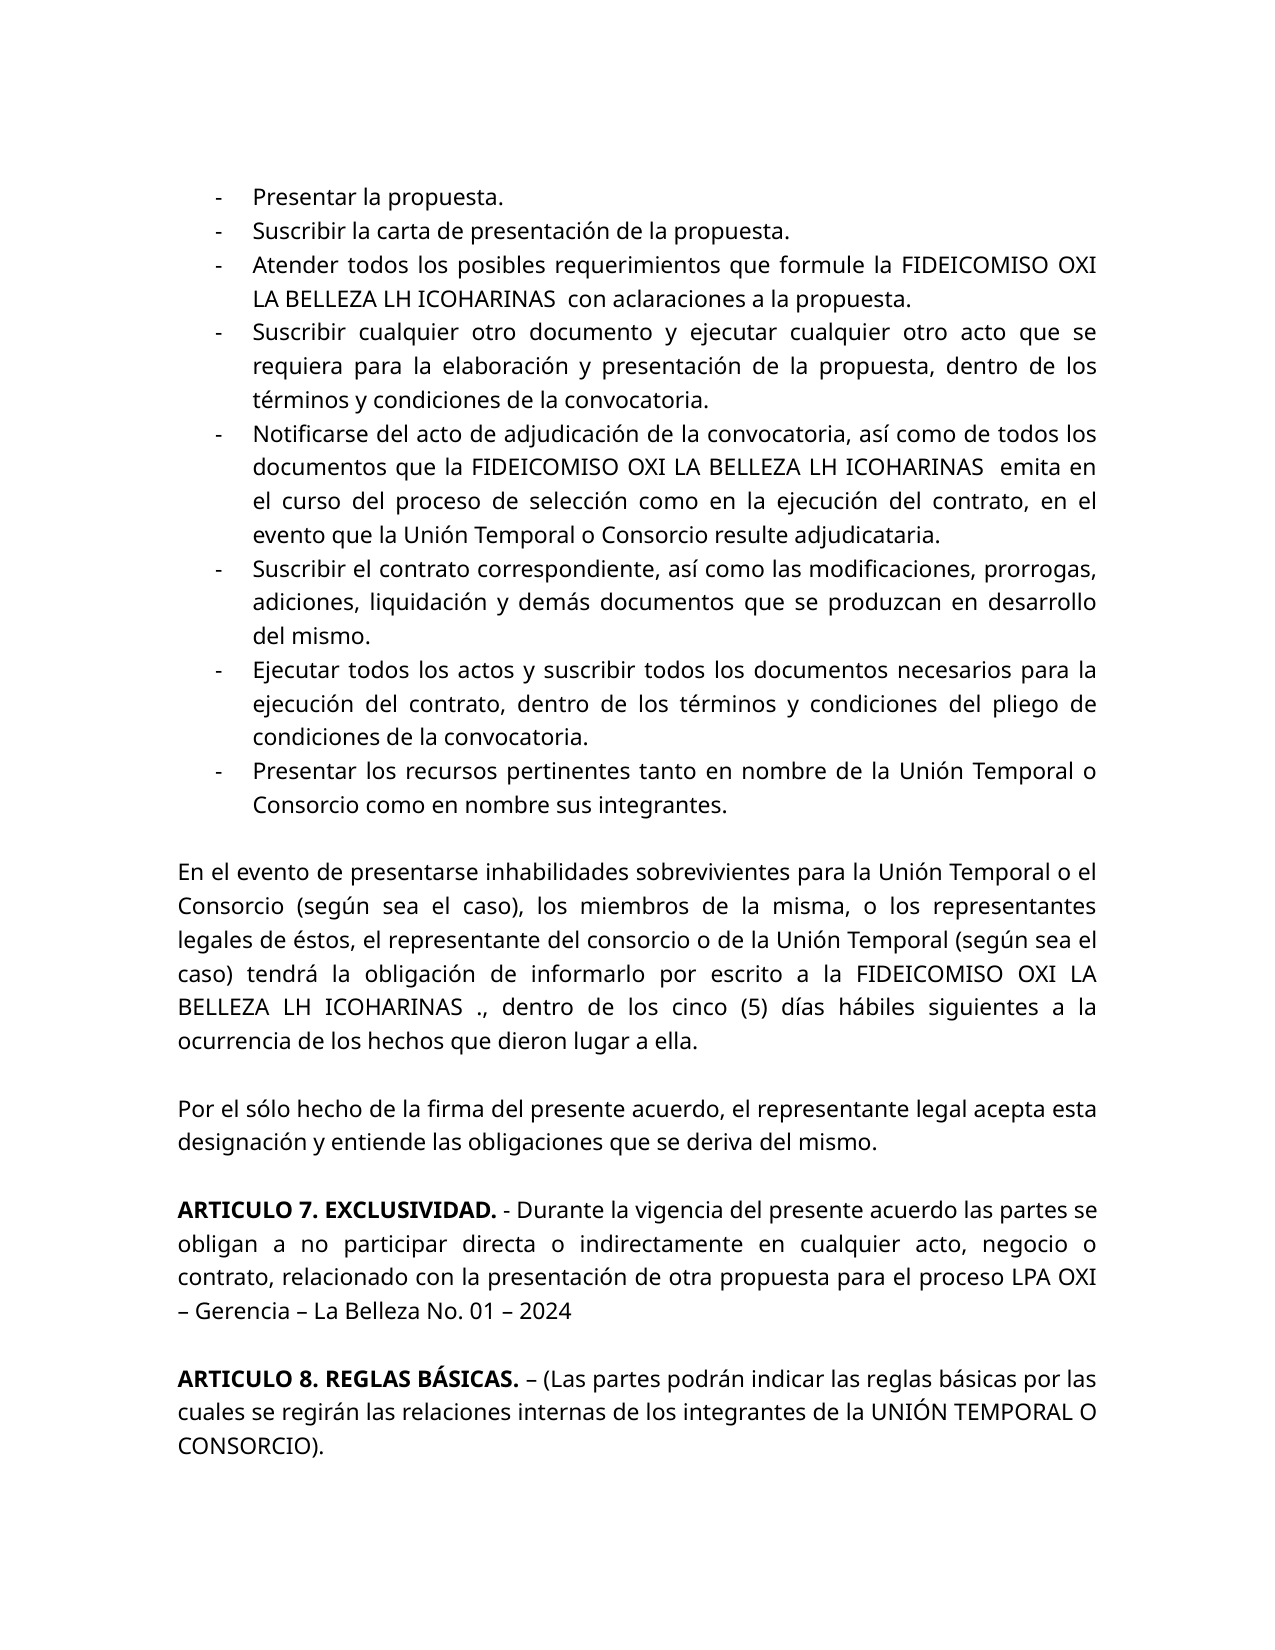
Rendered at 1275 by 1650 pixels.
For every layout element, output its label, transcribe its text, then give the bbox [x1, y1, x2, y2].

text ARTICULO 7. EXCLUSIVIDAD. - Durante la vigencia del presente acuerdo las partes se obligan a no participar directa o indirectamente en cualquier acto, negocio o contrato, relacionado con la presentación de otra propuesta para el proceso LPA OXI – Gerencia – La Belleza No. 01 – 2024 [177, 1194, 1098, 1326]
list Presentar los recursos pertinentes tanto en nombre de la Unión Temporal o Consorcio como en nombre sus integrantes. [215, 755, 1098, 820]
list Presentar la propuesta. [215, 181, 1098, 213]
text Por el sólo hecho de la firma del presente acuerdo, el representante legal acepta esta designación y entiende las obligaciones que se deriva del mismo. [177, 1093, 1098, 1158]
list Suscribir el contrato correspondiente, así como las modificaciones, prorrogas, adiciones, liquidación y demás documentos que se produzcan en desarrollo del mismo. [215, 553, 1098, 651]
list Notificarse del acto de adjudicación de la convocatoria, así como de todos los documentos que la FIDEICOMISO OXI LA BELLEZA LH ICOHARINAS emita en el curso del proceso de selección como en la ejecución del contrato, en el evento que la Unión Temporal o Consorcio resulte adjudicataria. [215, 418, 1098, 550]
list Atender todos los posibles requerimientos que formule la FIDEICOMISO OXI LA BELLEZA LH ICOHARINAS con aclaraciones a la propuesta. [215, 249, 1098, 314]
list Suscribir la carta de presentación de la propuesta. [215, 215, 1098, 246]
text En el evento de presentarse inhabilidades sobrevivientes para la Unión Temporal o el Consorcio (según sea el caso), los miembros de la misma, o los representantes legales de éstos, el representante del consorcio o de la Unión Temporal (según sea el caso) tendrá la obligación de informarlo por escrito a la FIDEICOMISO OXI LA BELLEZA LH ICOHARINAS ., dentro de los cinco (5) días hábiles siguientes a la ocurrencia de los hechos que dieron lugar a ella. [177, 856, 1098, 1056]
list Suscribir cualquier otro documento y ejecutar cualquier otro acto que se requiera para la elaboración y presentación de la propuesta, dentro de los términos y condiciones de la convocatoria. [215, 316, 1098, 415]
text ARTICULO 8. REGLAS BÁSICAS. – (Las partes podrán indicar las reglas básicas por las cuales se regirán las relaciones internas de los integrantes de la UNIÓN TEMPORAL O CONSORCIO). [177, 1363, 1098, 1461]
list Ejecutar todos los actos y suscribir todos los documentos necesarios para la ejecución del contrato, dentro de los términos y condiciones del pliego de condiciones de la convocatoria. [215, 654, 1098, 753]
